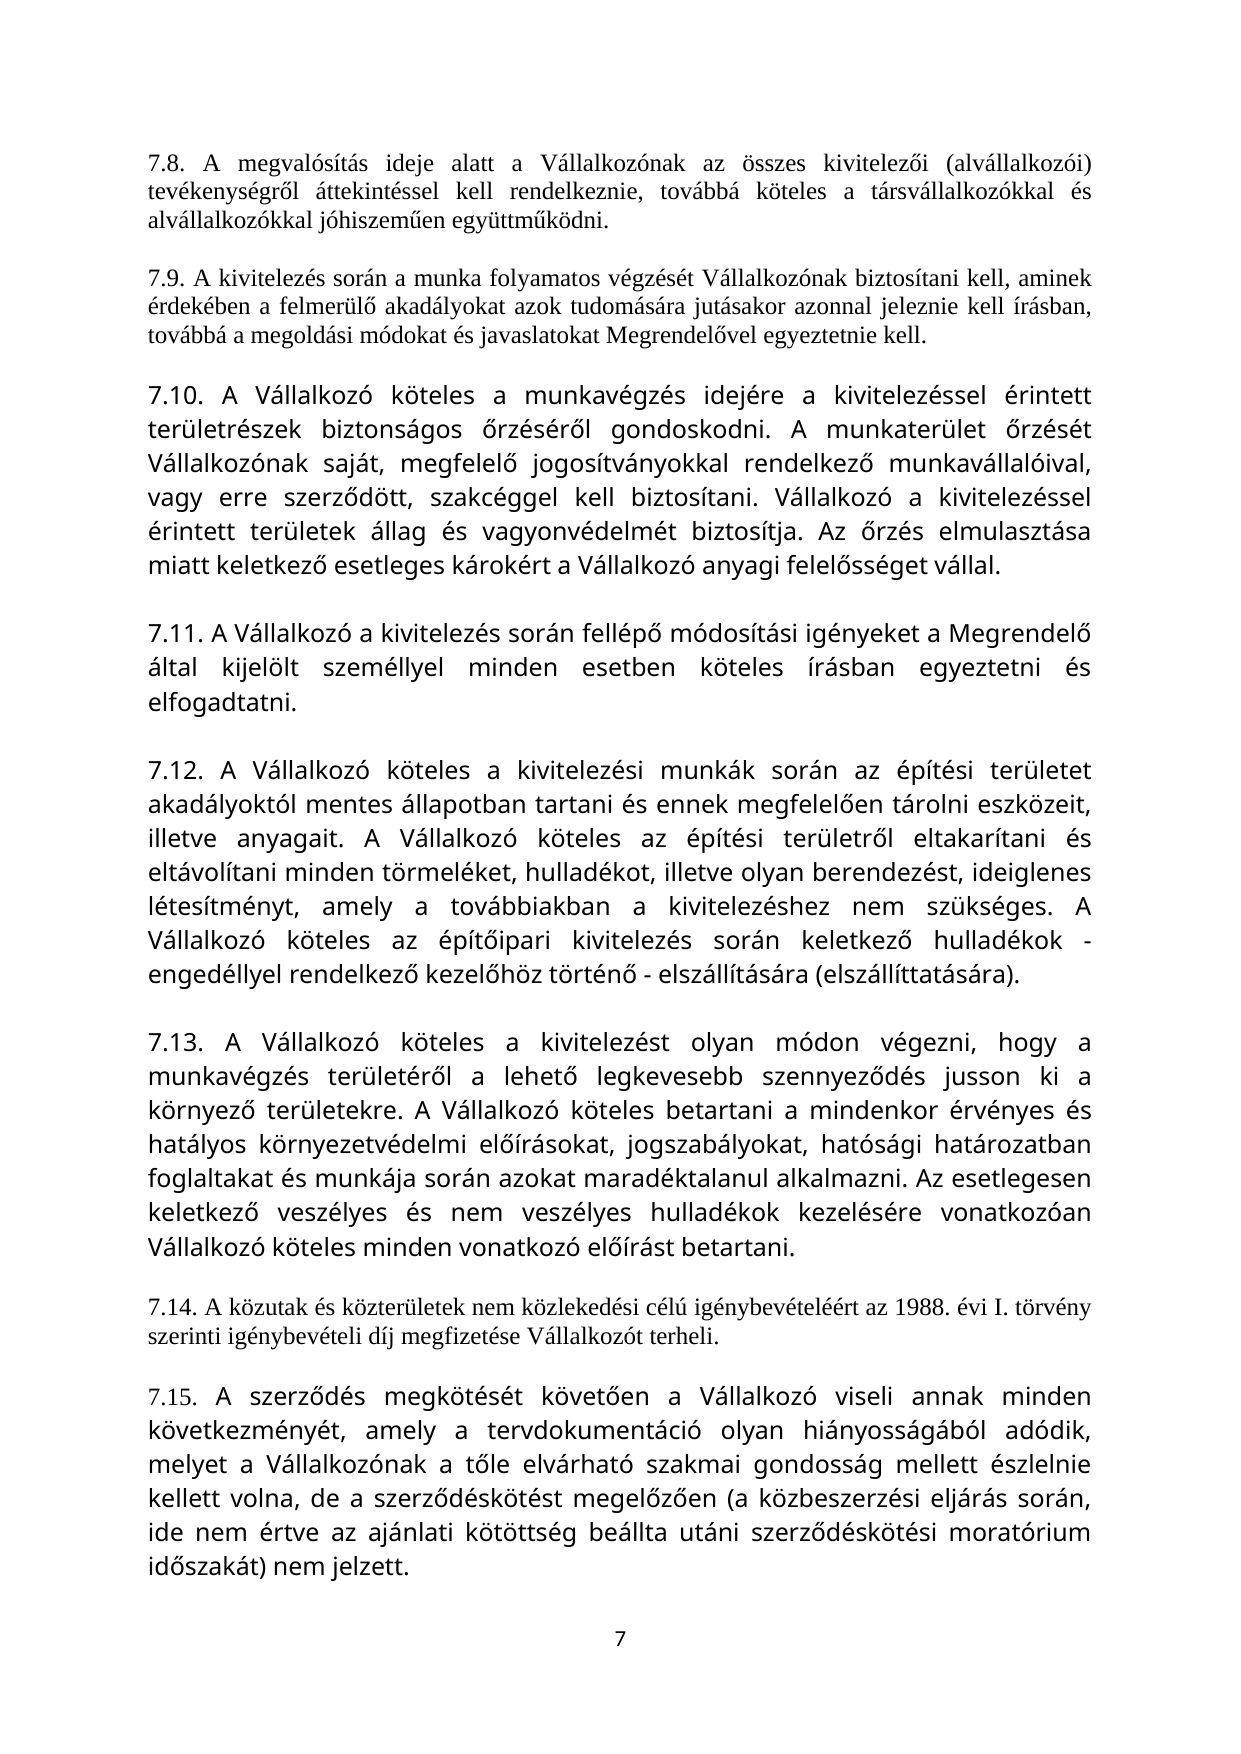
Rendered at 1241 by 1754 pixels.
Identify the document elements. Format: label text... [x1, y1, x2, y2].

text 7.10. A Vállalkozó köteles a munkavégzés idejére a kivitelezéssel érintett területrészek biztonságos őrzéséről gondoskodni. A munkaterület őrzését Vállalkozónak saját, megfelelő jogosítványokkal rendelkező munkavállalóival, vagy erre szerződött, szakcéggel kell biztosítani. Vállalkozó a kivitelezéssel érintett területek állag és vagyonvédelmét biztosítja. Az őrzés elmulasztása miatt keletkező esetleges károkért a Vállalkozó anyagi felelősséget vállal. [148, 378, 1093, 582]
text 7.12. A Vállalkozó köteles a kivitelezési munkák során az építési területet akadályoktól mentes állapotban tartani és ennek megfelelően tárolni eszközeit, illetve anyagait. A Vállalkozó köteles az építési területről eltakarítani és eltávolítani minden törmeléket, hulladékot, illetve olyan berendezést, ideiglenes létesítményt, amely a továbbiakban a kivitelezéshez nem szükséges. A Vállalkozó köteles az építőipari kivitelezés során keletkező hulladékok - engedéllyel rendelkező kezelőhöz történő - elszállítására (elszállíttatására). [148, 752, 1093, 991]
text 7.11. A Vállalkozó a kivitelezés során fellépő módosítási igényeket a Megrendelő által kijelölt személlyel minden esetben köteles írásban egyeztetni és elfogadtatni. [148, 616, 1093, 718]
text 7.9. A kivitelezés során a munka folyamatos végzését Vállalkozónak biztosítani kell, aminek érdekében a felmerülő akadályokat azok tudomására jutásakor azonnal jeleznie kell írásban, továbbá a megoldási módokat és javaslatokat Megrendelővel egyeztetnie kell. [148, 263, 1093, 349]
text 7.13. A Vállalkozó köteles a kivitelezést olyan módon végezni, hogy a munkavégzés területéről a lehető legkevesebb szennyeződés jusson ki a környező területekre. A Vállalkozó köteles betartani a mindenkor érvényes és hatályos környezetvédelmi előírásokat, jogszabályokat, hatósági határozatban foglaltakat és munkája során azokat maradéktalanul alkalmazni. Az esetlegesen keletkező veszélyes és nem veszélyes hulladékok kezelésére vonatkozóan Vállalkozó köteles minden vonatkozó előírást betartani. [148, 1025, 1093, 1263]
text 7.8. A megvalósítás ideje alatt a Vállalkozónak az összes kivitelezői (alvállalkozói) tevékenységről áttekintéssel kell rendelkeznie, továbbá köteles a társvállalkozókkal és alvállalkozókkal jóhiszeműen együttműködni. [148, 148, 1093, 234]
text 7.15. A szerződés megkötését követően a Vállalkozó viseli annak minden következményét, amely a tervdokumentáció olyan hiányosságából adódik, melyet a Vállalkozónak a tőle elvárható szakmai gondosság mellett észlelnie kellett volna, de a szerződéskötést megelőzően (a közbeszerzési eljárás során, ide nem értve az ajánlati kötöttség beállta utáni szerződéskötési moratórium időszakát) nem jelzett. [148, 1378, 1093, 1583]
text 7.14. A közutak és közterületek nem közlekedési célú igénybevételéért az 1988. évi I. törvény szerinti igénybevételi díj megfizetése Vállalkozót terheli. [148, 1292, 1093, 1349]
